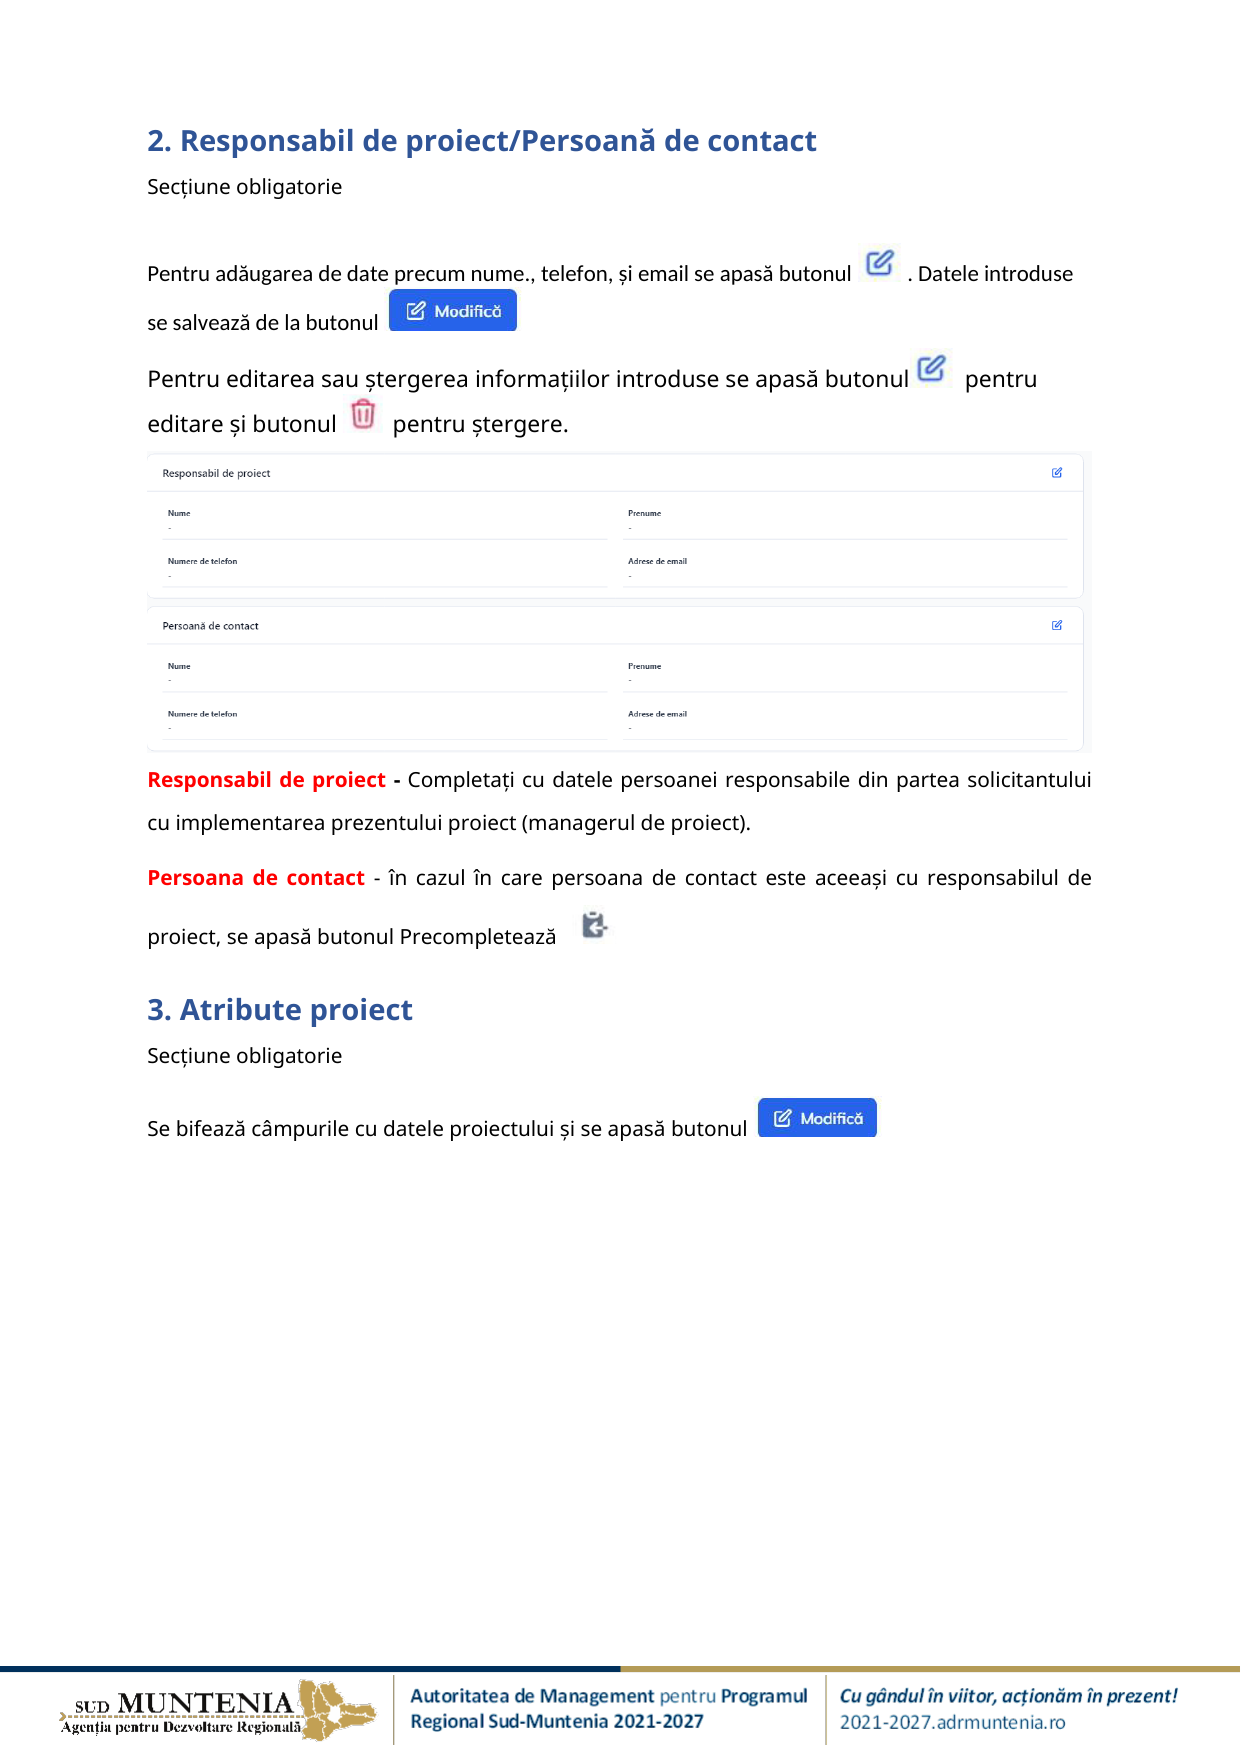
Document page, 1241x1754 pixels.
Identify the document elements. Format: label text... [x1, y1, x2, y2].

text Se bifează câmpurile cu datele proiectului și se apasă butonul [147, 1097, 1093, 1143]
subtitle 2. Responsabil de proiect/Persoană de contact [147, 120, 1093, 160]
text Persoana de contact - în cazul în care persoana de contact este aceeași cu responsabilul de proiect, se apasă butonul Precompletează [147, 863, 1093, 950]
text Pentru adăugarea de date precum nume., telefon, și email se apasă butonul . Datele introduse se salvează de la butonul [147, 243, 1093, 336]
text Responsabil de proiect - Completați cu datele persoanei responsabile din partea solicitantului cu implementarea prezentului proiect (managerul de proiect). [147, 765, 1093, 836]
subtitle 3. Atribute proiect [147, 989, 1093, 1029]
text Secțiune obligatorie [147, 1042, 1093, 1070]
text Secțiune obligatorie [147, 172, 1093, 201]
picture [0, 1666, 1241, 1746]
picture [147, 451, 1092, 753]
text Pentru editarea sau ștergerea informațiilor introduse se apasă butonul pentru editare și butonul pentru ștergere. [147, 349, 1093, 439]
